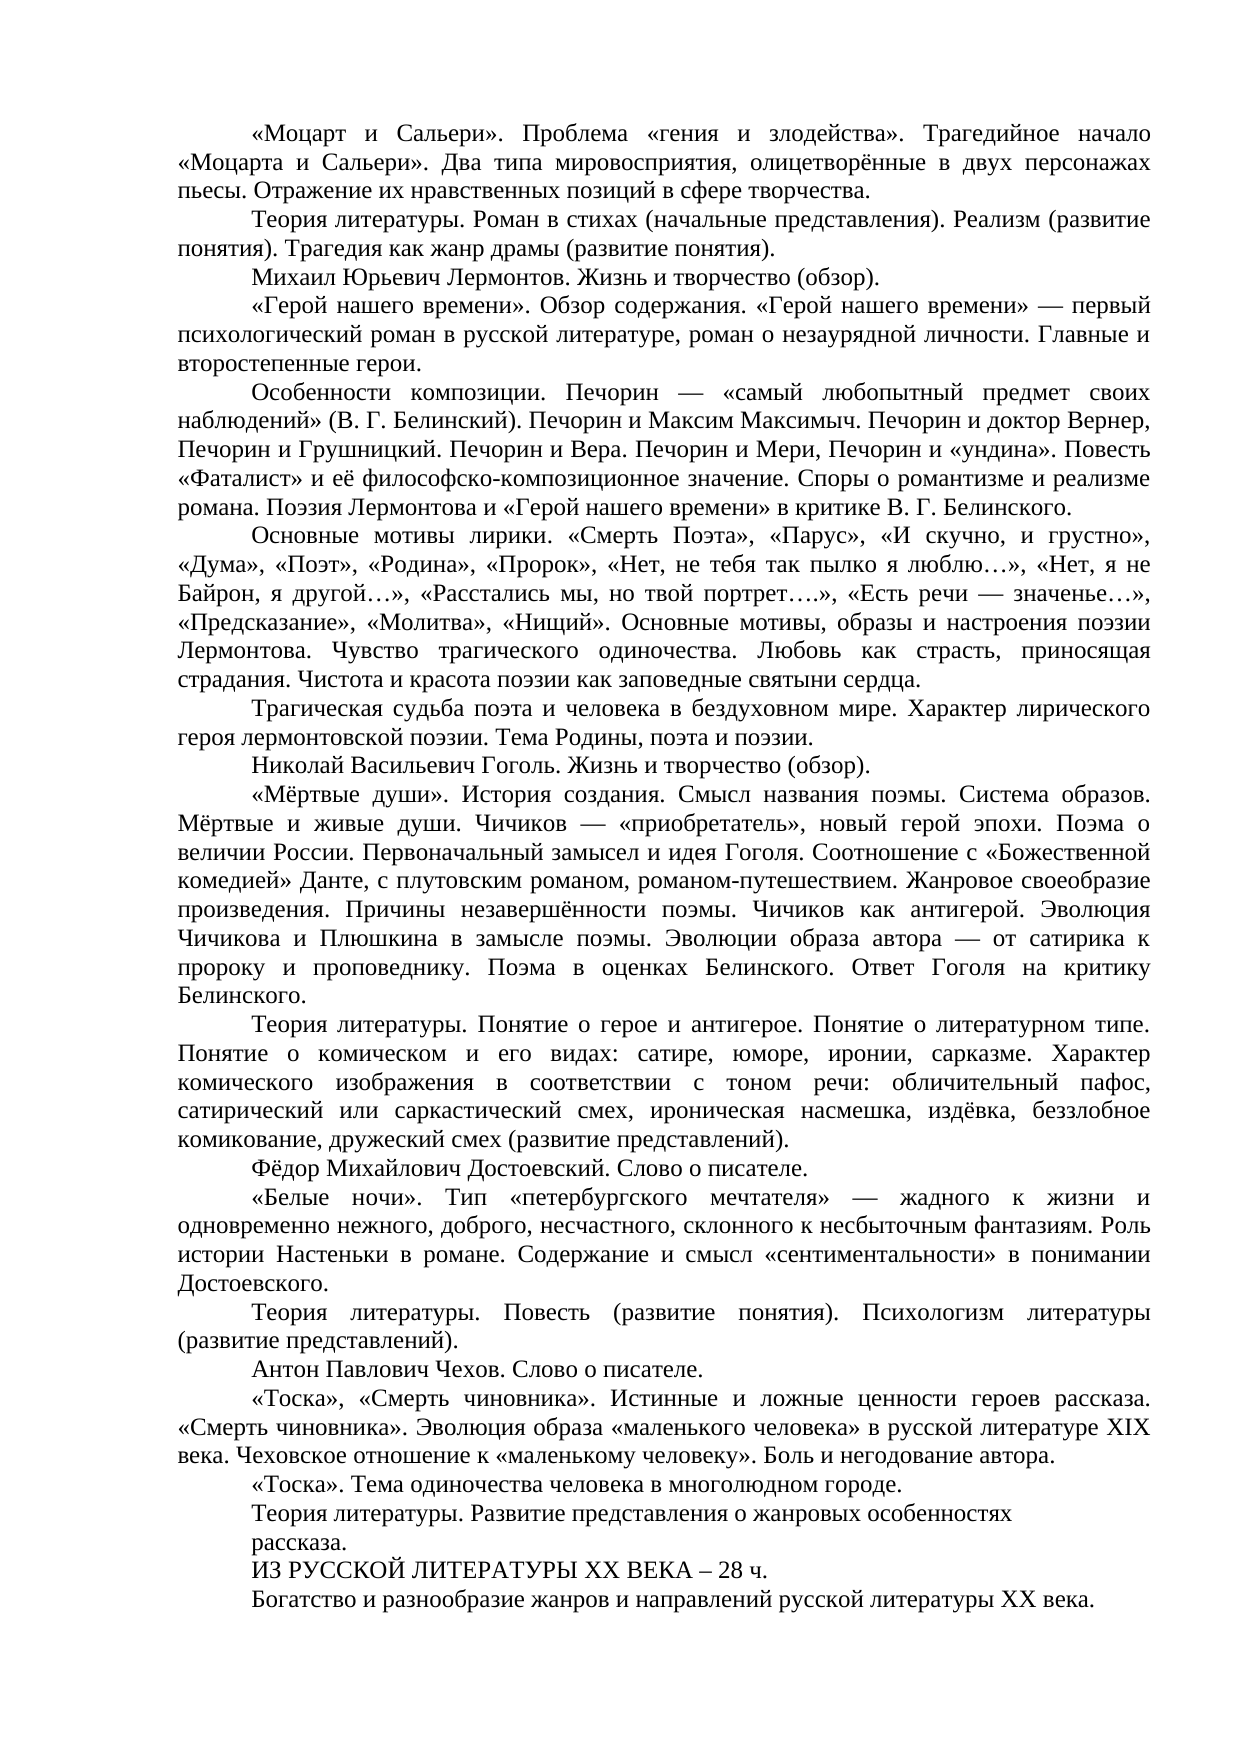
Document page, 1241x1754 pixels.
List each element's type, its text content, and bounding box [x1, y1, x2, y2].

text «Тоска», «Смерть чиновника». Истинные и ложные ценности героев рассказа. «Смерть чиновника». Эволюция образа «маленького человека» в русской литературе XIX века. Чеховское отношение к «маленькому человеку». Боль и негодование автора. [177, 1383, 1152, 1469]
text Антон Павлович Чехов. Слово о писателе. [177, 1354, 1152, 1383]
text Фёдор Михайлович Достоевский. Слово о писателе. [177, 1153, 1152, 1182]
text «Моцарт и Сальери». Проблема «гения и злодейства». Трагедийное начало «Моцарта и Сальери». Два типа мировосприятия, олицетворённые в двух персонажах пьесы. Отражение их нравственных позиций в сфере творчества. [177, 118, 1152, 204]
text Теория литературы. Роман в стихах (начальные представления). Реализм (развитие понятия). Трагедия как жанр драмы (развитие понятия). [177, 204, 1152, 262]
text Теория литературы. Развитие представления о жанровых особенностях [177, 1498, 1152, 1527]
text «Герой нашего времени». Обзор содержания. «Герой нашего времени» — первый психологический роман в русской литературе, роман о незаурядной личности. Главные и второстепенные герои. [177, 291, 1152, 377]
text «Тоска». Тема одиночества человека в многолюдном городе. [177, 1469, 1152, 1498]
text Трагическая судьба поэта и человека в бездуховном мире. Характер лирического героя лермонтовской поэзии. Тема Родины, поэта и поэзии. [177, 693, 1152, 751]
text Теория литературы. Повесть (развитие понятия). Психологизм литературы (развитие представлений). [177, 1297, 1152, 1354]
text ИЗ РУССКОЙ ЛИТЕРАТУРЫ XX ВЕКА – 28 ч. [177, 1556, 1152, 1584]
text Богатство и разнообразие жанров и направлений русской литературы XX века. [177, 1584, 1152, 1613]
text Основные мотивы лирики. «Смерть Поэта», «Парус», «И скучно, и грустно», «Дума», «Поэт», «Родина», «Пророк», «Нет, не тебя так пылко я люблю…», «Нет, я не Байрон, я другой…», «Расстались мы, но твой портрет….», «Есть речи — значенье…», «Предсказание», «Молитва», «Нищий». Основные мотивы, образы и настроения поэзии Лермонтова. Чувство трагического одиночества. Любовь как страсть, приносящая страдания. Чистота и красота поэзии как заповедные святыни сердца. [177, 521, 1152, 693]
text Теория литературы. Понятие о герое и антигерое. Понятие о литературном типе. Понятие о комическом и его видах: сатире, юморе, иронии, сарказме. Характер комического изображения в соответствии с тоном речи: обличительный пафос, сатирический или саркастический смех, ироническая насмешка, издёвка, беззлобное комикование, дружеский смех (развитие представлений). [177, 1009, 1152, 1153]
text Николай Васильевич Гоголь. Жизнь и творчество (обзор). [177, 751, 1152, 779]
text «Мёртвые души». История создания. Смысл названия поэмы. Система образов. Мёртвые и живые души. Чичиков — «приобретатель», новый герой эпохи. Поэма о величии России. Первоначальный замысел и идея Гоголя. Соотношение с «Божественной комедией» Данте, с плутовским романом, романом-путешествием. Жанровое своеобразие произведения. Причины незавершённости поэмы. Чичиков как антигерой. Эволюция Чичикова и Плюшкина в замысле поэмы. Эволюции образа автора — от сатирика к пророку и проповеднику. Поэма в оценках Белинского. Ответ Гоголя на критику Белинского. [177, 779, 1152, 1009]
text рассказа. [177, 1527, 1152, 1556]
text Особенности композиции. Печорин — «самый любопытный предмет своих наблюдений» (В. Г. Белинский). Печорин и Максим Максимыч. Печорин и доктор Вернер, Печорин и Грушницкий. Печорин и Вера. Печорин и Мери, Печорин и «ундина». Повесть «Фаталист» и её философско-композиционное значение. Споры о романтизме и реализме романа. Поэзия Лермонтова и «Герой нашего времени» в критике В. Г. Белинского. [177, 377, 1152, 521]
text «Белые ночи». Тип «петербургского мечтателя» — жадного к жизни и одновременно нежного, доброго, несчастного, склонного к несбыточным фантазиям. Роль истории Настеньки в романе. Содержание и смысл «сентиментальности» в понимании Достоевского. [177, 1182, 1152, 1297]
text Михаил Юрьевич Лермонтов. Жизнь и творчество (обзор). [177, 262, 1152, 291]
